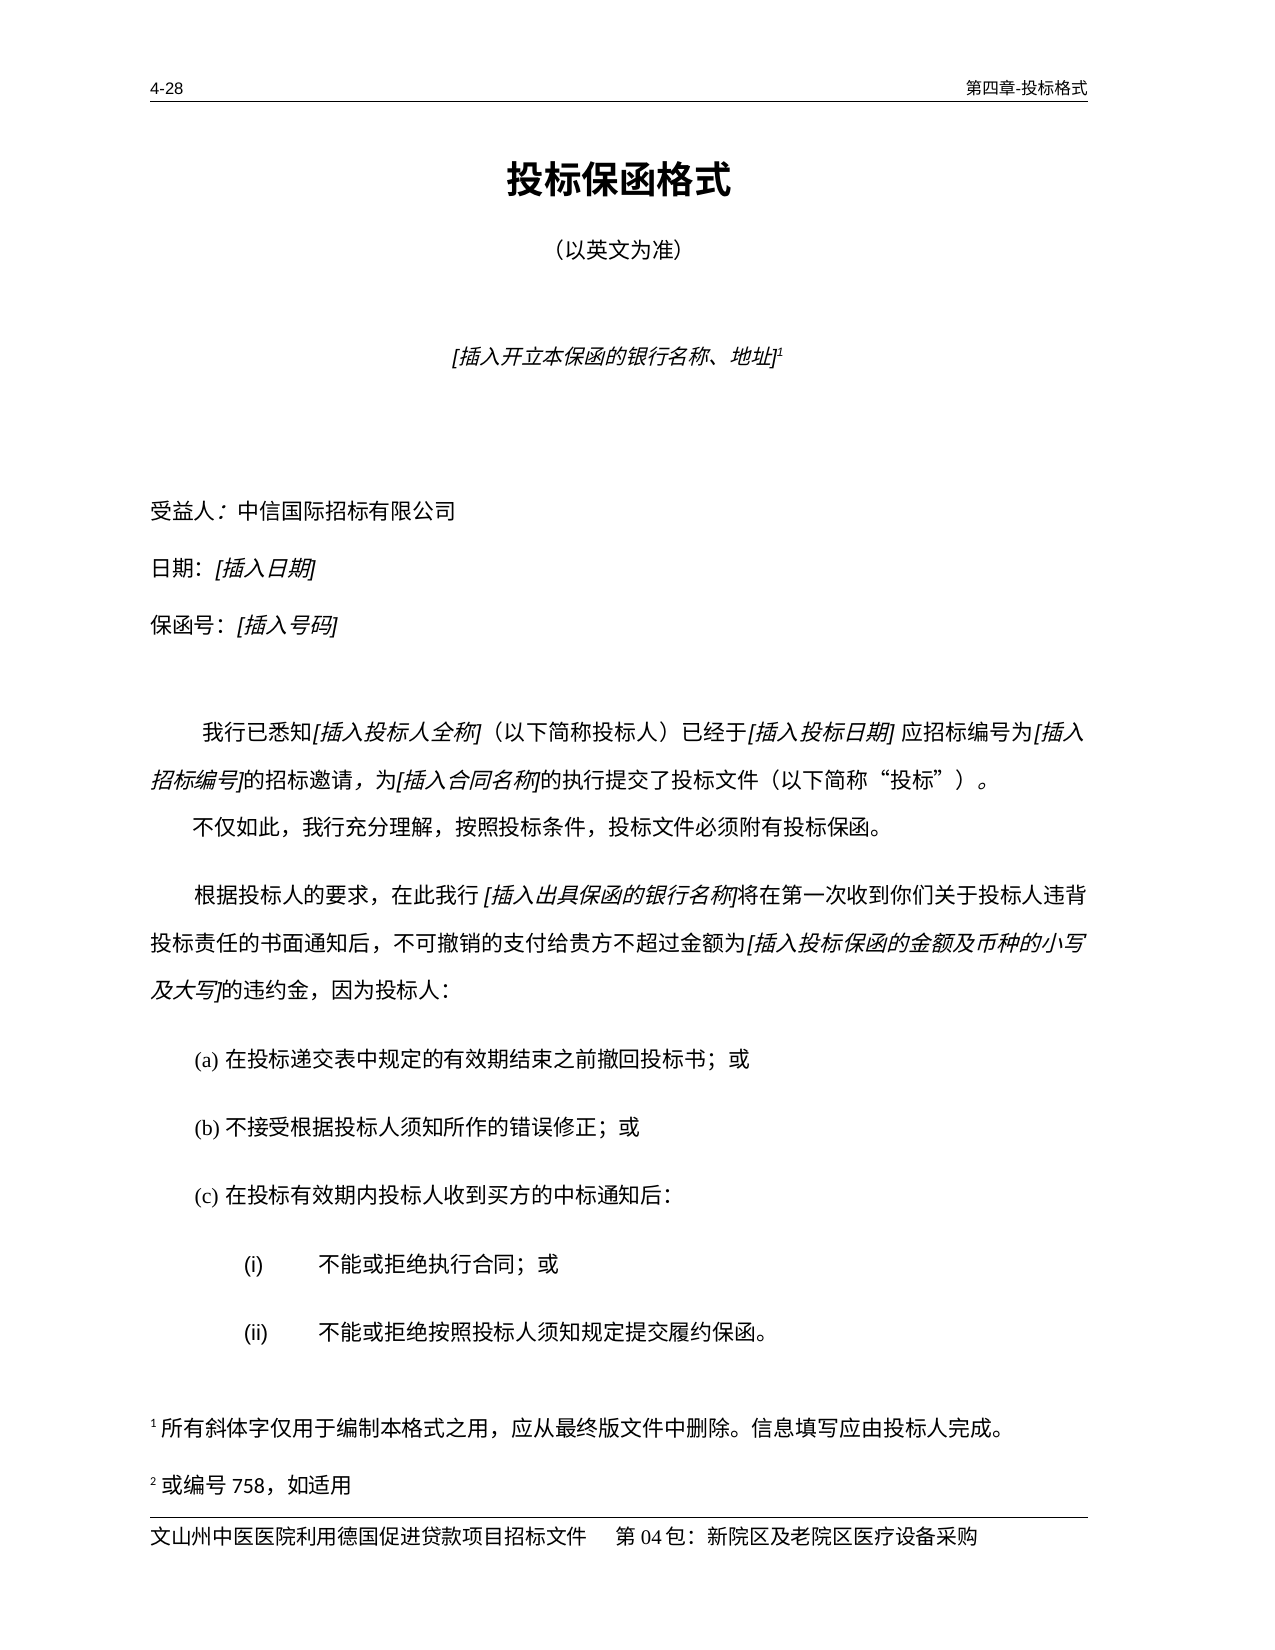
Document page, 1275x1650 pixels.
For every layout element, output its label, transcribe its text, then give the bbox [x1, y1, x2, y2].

list 不能或拒绝执行合同；或 [244, 1247, 1088, 1278]
text [插入开立本保函的银行名称、地址] [150, 340, 1088, 370]
list 在投标递交表中规定的有效期结束之前撤回投标书；或 [194, 1042, 1088, 1073]
text 日期：[插入日期] [150, 551, 1063, 583]
text 根据投标人的要求，在此我行 [插入出具保函的银行名称]将在第一次收到你们关于投标人违背投标责任的书面通知后，不可撤销的支付给贵方不超过金额为[插入投标保函的金额及币种的小写及大写]的违约金，因为投标人： [150, 878, 1088, 1005]
text 投标保函格式 [150, 150, 1088, 204]
text 受益人：中信国际招标有限公司 [150, 494, 1063, 526]
list 不接受根据投标人须知所作的错误修正；或 [194, 1110, 1088, 1142]
list 在投标有效期内投标人收到买方的中标通知后： [194, 1178, 1088, 1210]
text （以英文为准） [150, 233, 1088, 265]
text 保函号：[插入号码] [150, 608, 1088, 640]
list 不能或拒绝按照投标人须知规定提交履约保函。 [244, 1315, 1088, 1347]
text 不仅如此，我行充分理解，按照投标条件，投标文件必须附有投标保函。 [150, 810, 1088, 842]
text 我行已悉知[插入投标人全称]（以下简称投标人）已经于[插入投标日期] 应招标编号为[插入招标编号]的招标邀请，为[插入合同名称]的执行提交了投标文件（以下简称“投标”）。 [150, 715, 1088, 794]
